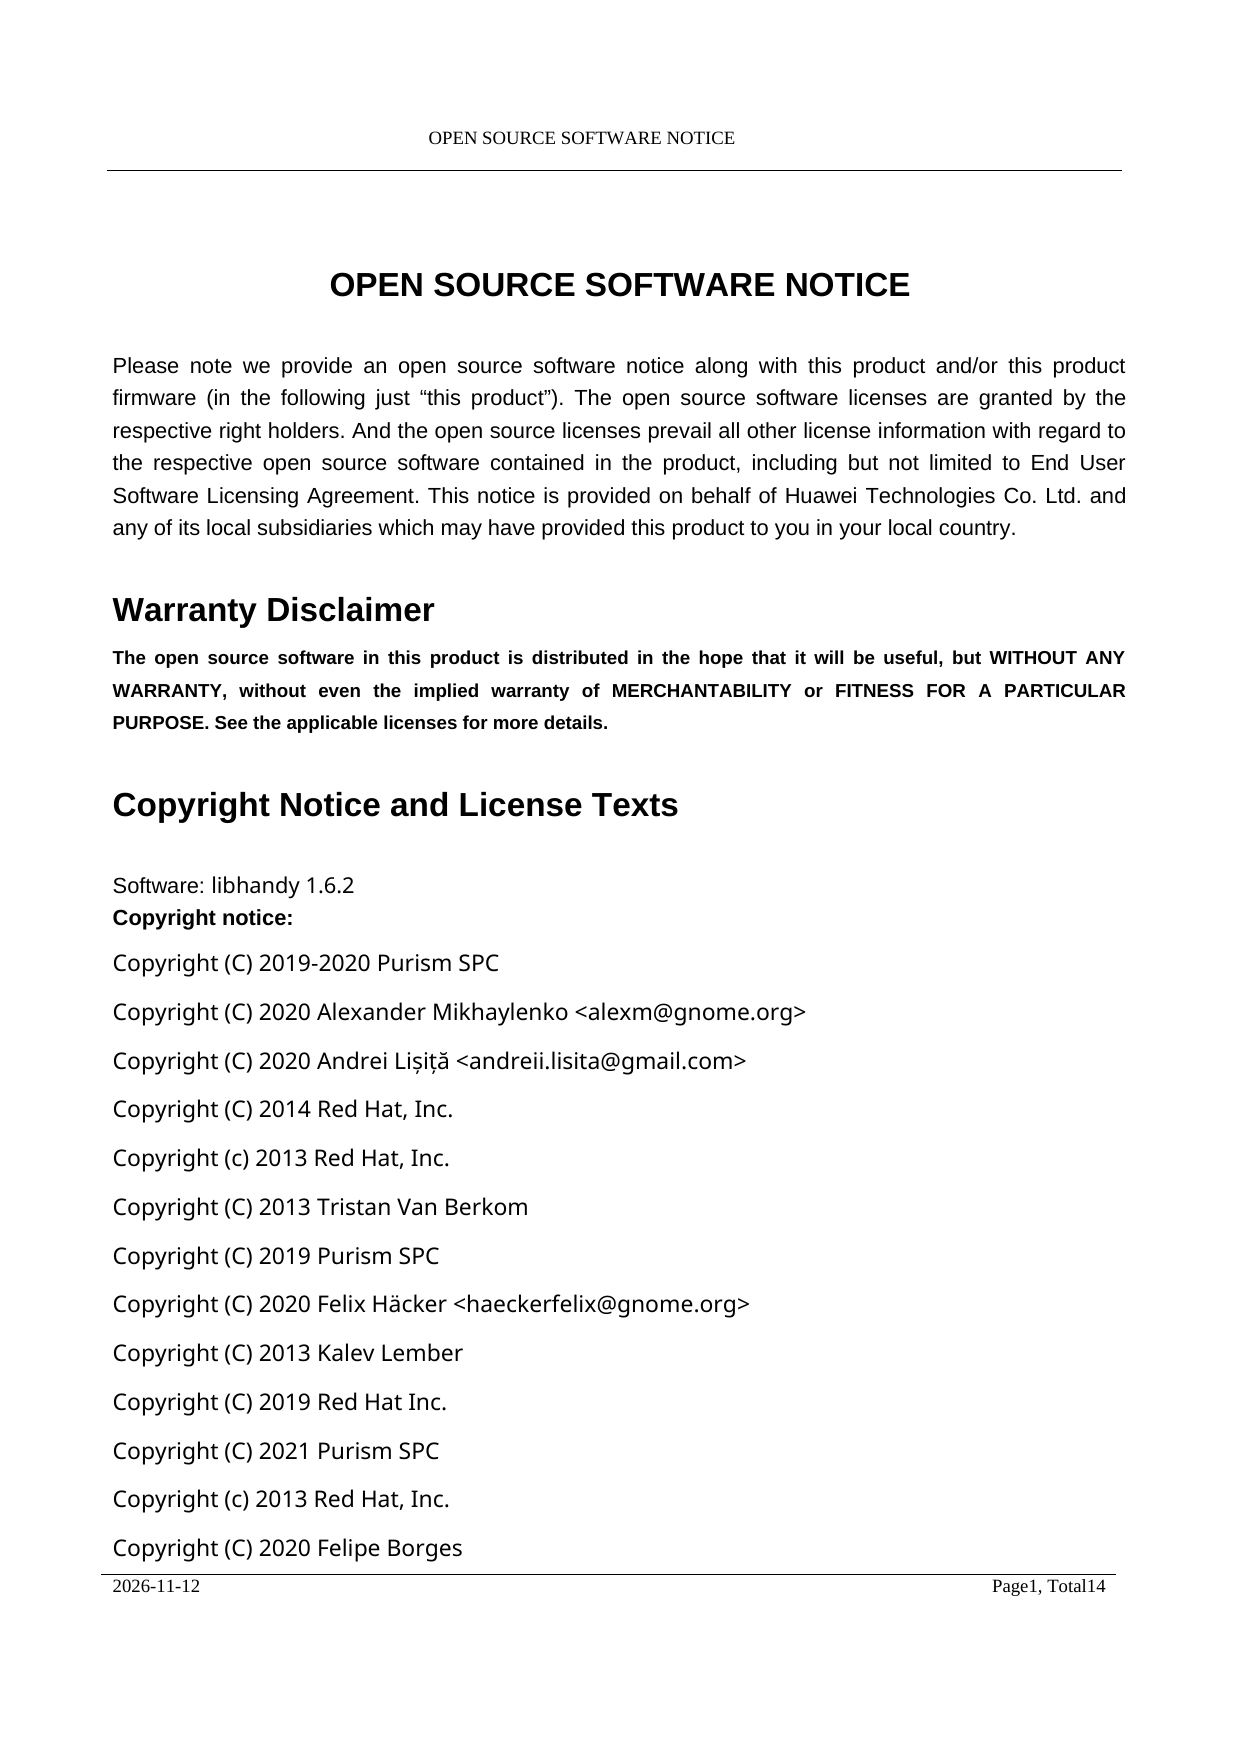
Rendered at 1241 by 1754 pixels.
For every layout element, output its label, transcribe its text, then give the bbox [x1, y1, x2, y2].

text Copyright notice: [112, 901, 1128, 934]
text Software: libhandy 1.6.2 [112, 869, 1128, 901]
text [112, 947, 1128, 1564]
text Warranty Disclaimer [112, 576, 1128, 641]
text The open source software in this product is distributed in the hope that it will be useful, but WITHOUT ANY WARRANTY, without even the implied warranty of MERCHANTABILITY or FITNESS FOR A PARTICULAR PURPOSE. See the applicable licenses for more details. [112, 641, 1128, 739]
text Copyright Notice and License Texts [112, 771, 1128, 836]
text OPEN SOURCE SOFTWARE NOTICE [112, 251, 1128, 316]
text Please note we provide an open source software notice along with this product and/or this product firmware (in the following just “this product”). The open source software licenses are granted by the respective right holders. And the open source licenses prevail all other license information with regard to the respective open source software contained in the product, including but not limited to End User Software Licensing Agreement. This notice is provided on behalf of Huawei Technologies Co. Ltd. and any of its local subsidiaries which may have provided this product to you in your local country. [112, 349, 1128, 544]
